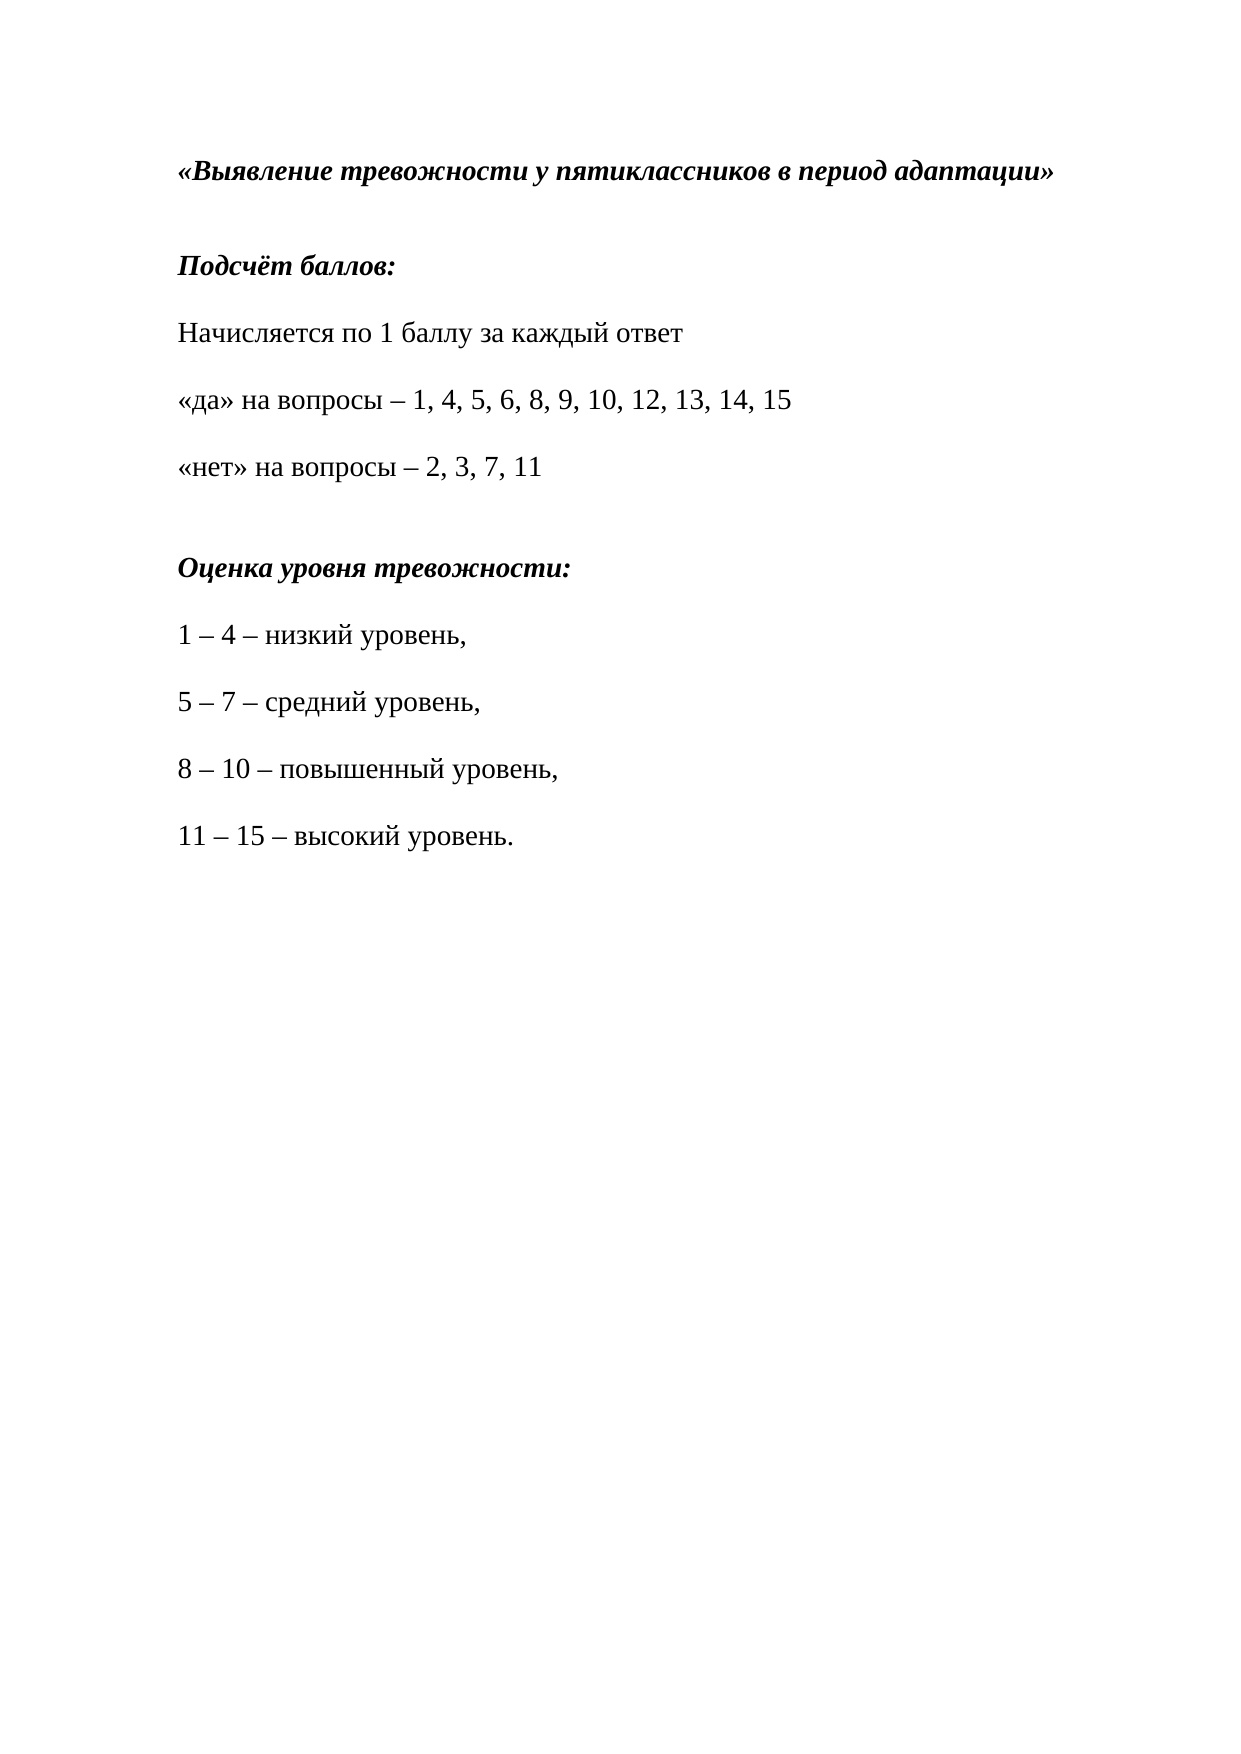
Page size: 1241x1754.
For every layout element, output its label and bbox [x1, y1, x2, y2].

table_header [176, 118, 1159, 854]
